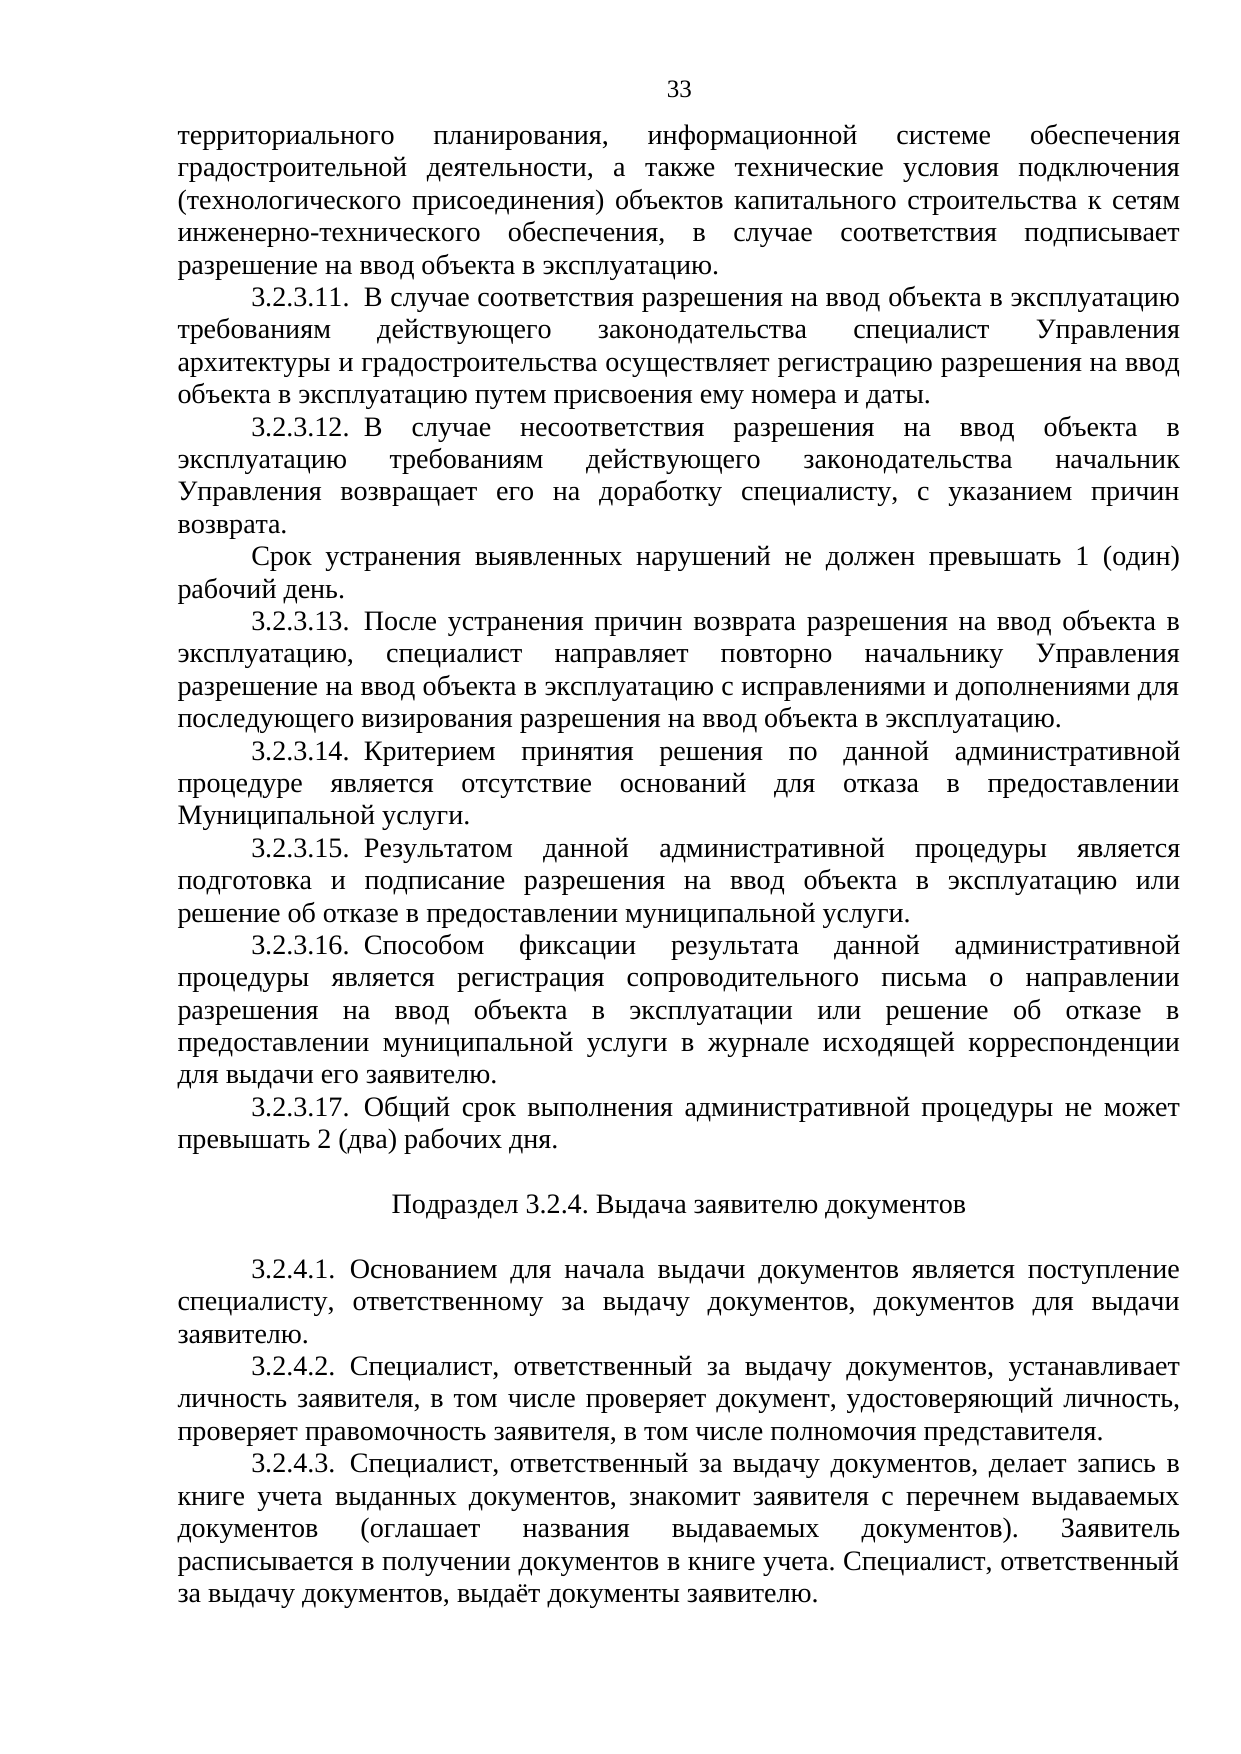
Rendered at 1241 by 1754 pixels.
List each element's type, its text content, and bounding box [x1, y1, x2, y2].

text 3.2.3.15. Результатом данной административной процедуры является подготовка и подписание разрешения на ввод объекта в эксплуатацию или решение об отказе в предоставлении муниципальной услуги. [177, 831, 1181, 928]
text 3.2.4.1. Основанием для начала выдачи документов является поступление специалисту, ответственному за выдачу документов, документов для выдачи заявителю. [177, 1252, 1181, 1349]
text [177, 118, 1181, 280]
text Срок устранения выявленных нарушений не должен превышать 1 (один) рабочий день. [177, 539, 1181, 604]
text Подраздел 3.2.4. Выдача заявителю документов [177, 1187, 1181, 1219]
text 3.2.3.14. Критерием принятия решения по данной административной процедуре является отсутствие оснований для отказа в предоставлении Муниципальной услуги. [177, 734, 1181, 831]
text 3.2.3.17. Общий срок выполнения административной процедуры не может превышать 2 (два) рабочих дня. [177, 1090, 1181, 1155]
text 3.2.3.12. В случае несоответствия разрешения на ввод объекта в эксплуатацию требованиям действующего законодательства начальник Управления возвращает его на доработку специалисту, с указанием причин возврата. [177, 410, 1181, 539]
text 3.2.4.3. Специалист, ответственный за выдачу документов, делает запись в книге учета выданных документов, знакомит заявителя с перечнем выдаваемых документов (оглашает названия выдаваемых документов). Заявитель расписывается в получении документов в книге учета. Специалист, ответственный за выдачу документов, выдаёт документы заявителю. [177, 1446, 1181, 1608]
text 3.2.3.13. После устранения причин возврата разрешения на ввод объекта в эксплуатацию, специалист направляет повторно начальнику Управления разрешение на ввод объекта в эксплуатацию с исправлениями и дополнениями для последующего визирования разрешения на ввод объекта в эксплуатацию. [177, 604, 1181, 734]
text 3.2.4.2. Специалист, ответственный за выдачу документов, устанавливает личность заявителя, в том числе проверяет документ, удостоверяющий личность, проверяет правомочность заявителя, в том числе полномочия представителя. [177, 1349, 1181, 1446]
text 3.2.3.11. В случае соответствия разрешения на ввод объекта в эксплуатацию требованиям действующего законодательства специалист Управления архитектуры и градостроительства осуществляет регистрацию разрешения на ввод объекта в эксплуатацию путем присвоения ему номера и даты. [177, 280, 1181, 410]
text 3.2.3.16. Способом фиксации результата данной административной процедуры является регистрация сопроводительного письма о направлении разрешения на ввод объекта в эксплуатации или решение об отказе в предоставлении муниципальной услуги в журнале исходящей корреспонденции для выдачи его заявителю. [177, 928, 1181, 1090]
